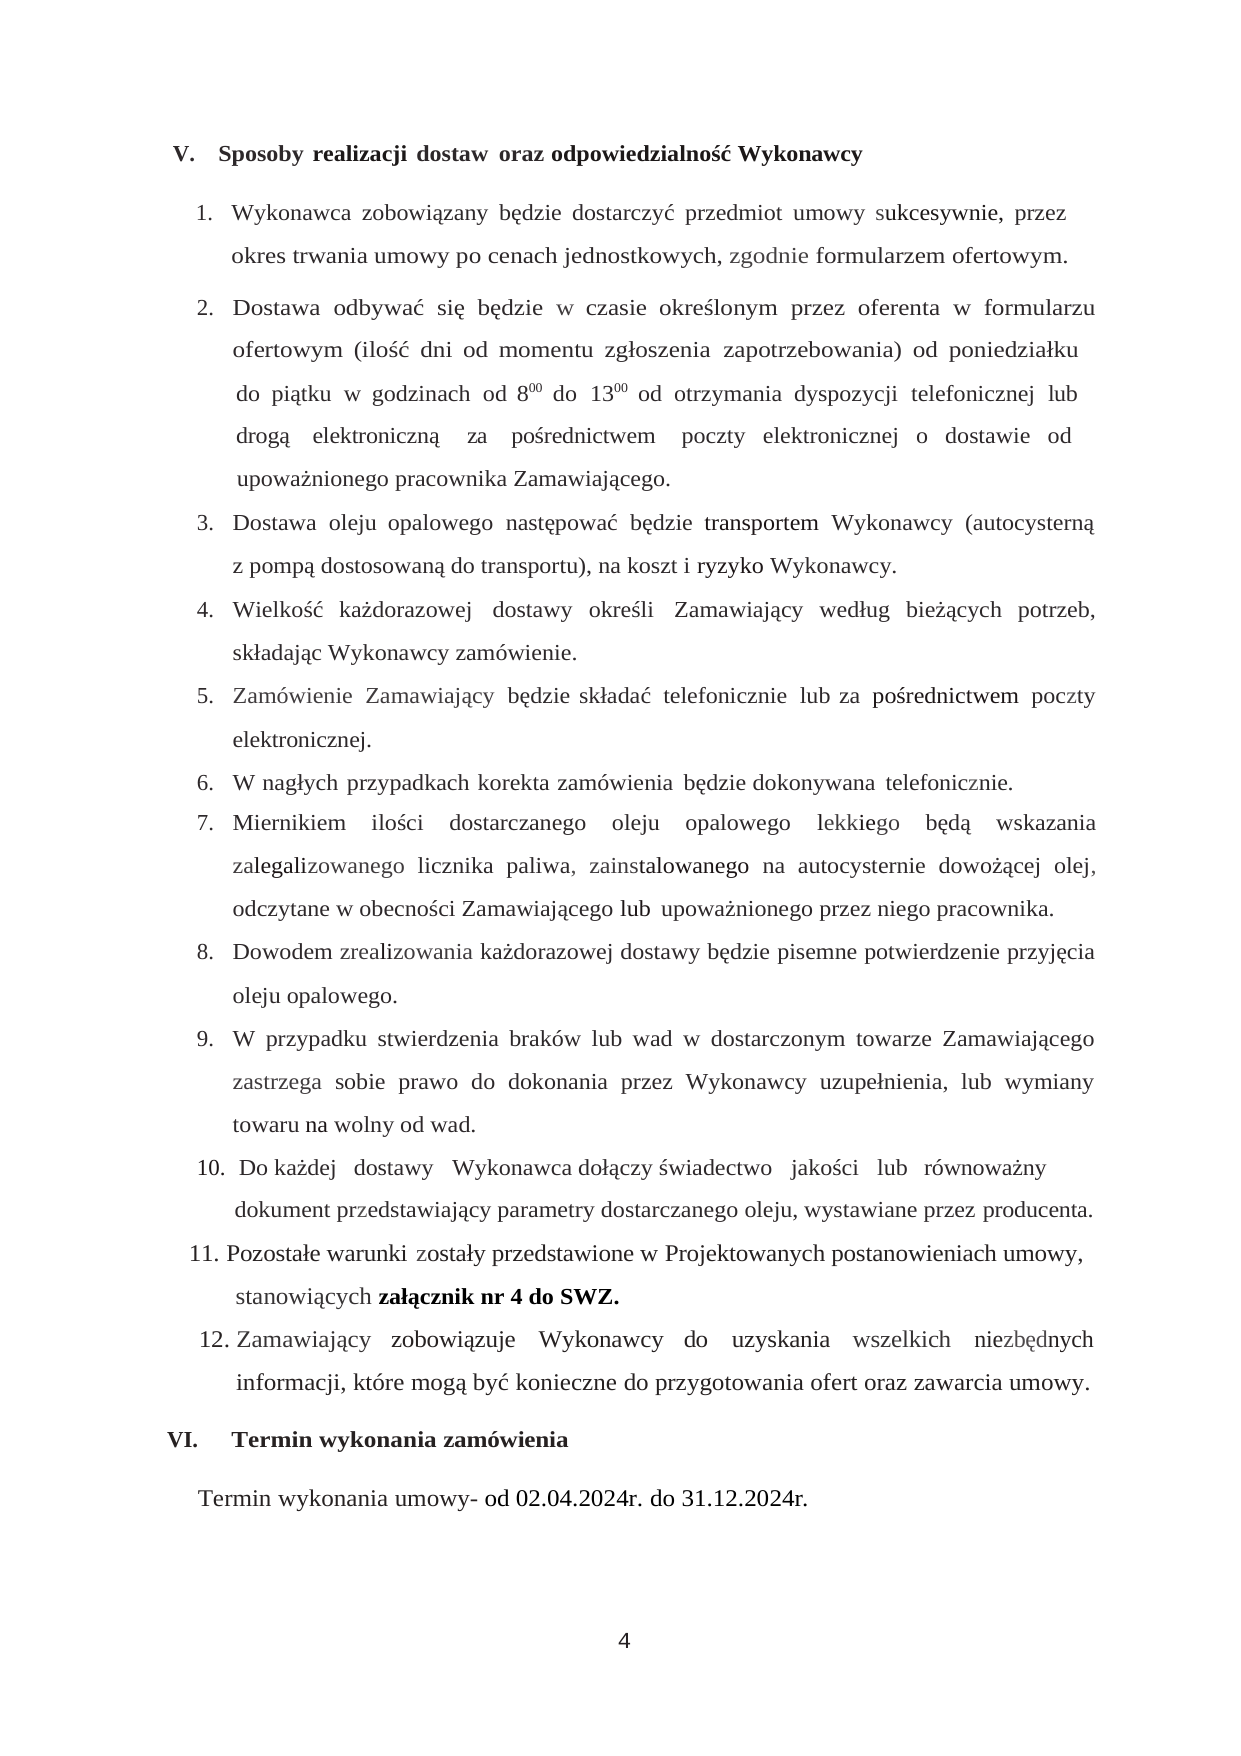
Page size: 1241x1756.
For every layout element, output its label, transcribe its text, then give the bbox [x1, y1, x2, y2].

text drogą elektroniczną za pośrednictwem poczty elektronicznej o dostawie od upoważnionego pracownika Zamawiającego. [236, 422, 1097, 492]
list Wykonawca zobowiązany będzie dostarczyć przedmiot umowy sukcesywnie, przez okres trwania umowy po cenach jednostkowych, zgodnie formularzem ofertowym. [196, 199, 1095, 269]
text dokument przedstawiający parametry dostarczanego oleju, wystawiane przez producenta. [234, 1196, 1096, 1223]
text Termin wykonania umowy- od 02.04.2024r. do 31.12.2024r. [198, 1484, 1119, 1512]
list Termin wykonania zamówienia [198, 1426, 1119, 1453]
text 11. Pozostałe warunki zostały przedstawione w Projektowanych postanowieniach umowy, stanowiących załącznik nr 4 do SWZ. [189, 1239, 1119, 1309]
list Miernikiem ilości dostarczanego oleju opalowego lekkiego będą wskazania zalegalizowanego licznika paliwa, zainstalowanego na autocysternie dowożącej olej, odczytane w obecności Zamawiającego lub upoważnionego przez niego pracownika. [197, 809, 1096, 922]
list W przypadku stwierdzenia braków lub wad w dostarczonym towarze Zamawiającego zastrzega sobie prawo do dokonania przez Wykonawcy uzupełnienia, lub wymiany towaru na wolny od wad. [197, 1025, 1096, 1137]
text do piątku w godzinach od 800 do 1300 od otrzymania dyspozycji telefonicznej lub [236, 378, 1119, 407]
list Dostawa odbywać się będzie w czasie określonym przez oferenta w formularzu ofertowym (ilość dni od momentu zgłoszenia zapotrzebowania) od poniedziałku [197, 294, 1096, 362]
list Do każdej dostawy Wykonawca dołączy świadectwo jakości lub równoważny [197, 1154, 1119, 1180]
text 12. Zamawiający zobowiązuje Wykonawcy do uzyskania wszelkich niezbędnych informacji, które mogą być konieczne do przygotowania ofert oraz zawarcia umowy. [198, 1325, 1099, 1395]
list Zamówienie Zamawiający będzie składać telefonicznie lub za pośrednictwem poczty elektronicznej. [197, 682, 1096, 752]
subtitle Sposoby realizacji dostaw oraz odpowiedzialność Wykonawcy [195, 139, 1119, 166]
list Dostawa oleju opalowego następować będzie transportem Wykonawcy (autocysterną z pompą dostosowaną do transportu), na koszt i ryzyko Wykonawcy. [197, 509, 1094, 578]
list Wielkość każdorazowej dostawy określi Zamawiający według bieżących potrzeb, składając Wykonawcy zamówienie. [197, 596, 1096, 665]
list Dowodem zrealizowania każdorazowej dostawy będzie pisemne potwierdzenie przyjęcia oleju opalowego. [197, 938, 1096, 1008]
list W nagłych przypadkach korekta zamówienia będzie dokonywana telefonicznie. [197, 769, 1119, 795]
